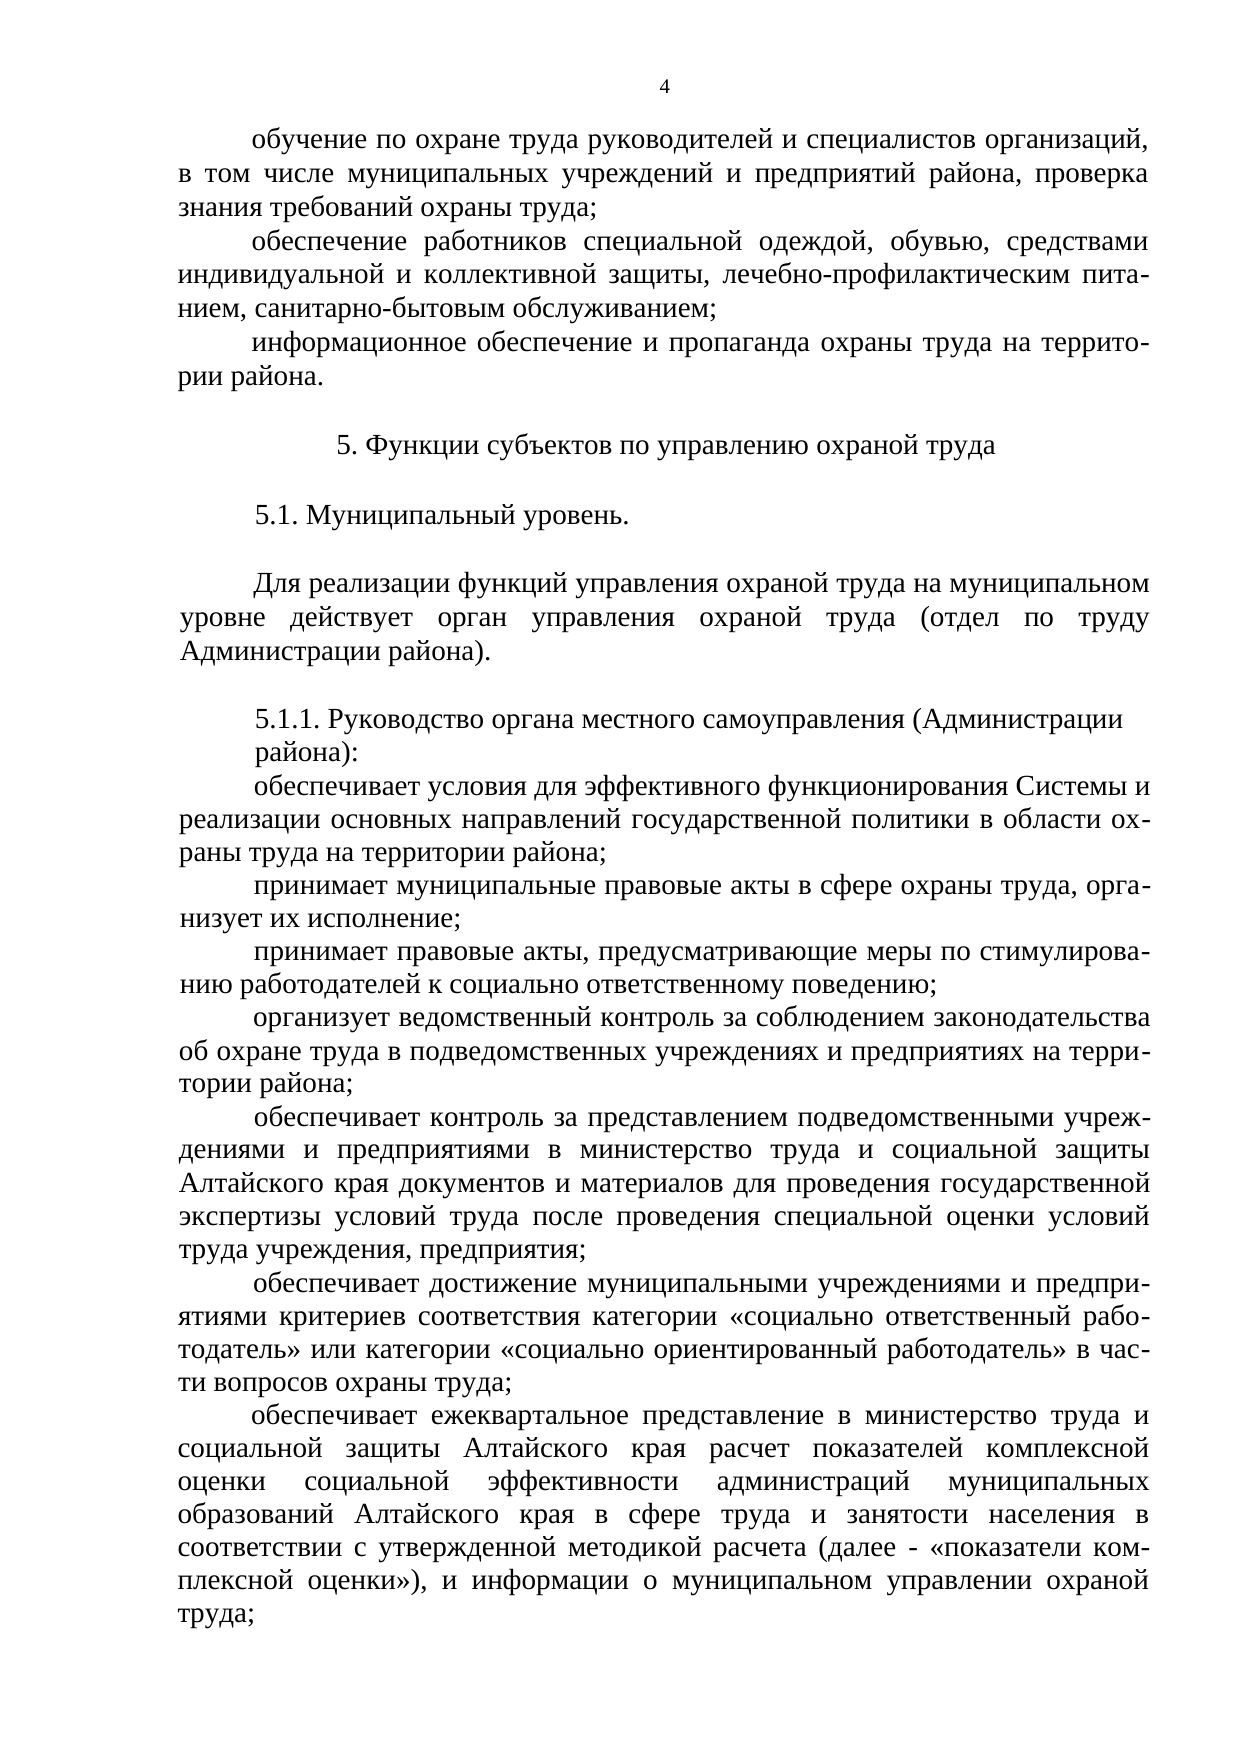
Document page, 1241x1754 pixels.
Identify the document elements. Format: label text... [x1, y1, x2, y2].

text обеспечивает условия для эффективного функционирования Системы и реализации основных направлений государственной политики в области охраны труда на территории района; [179, 769, 1151, 868]
text 5. Функции субъектов по управлению охраной труда [180, 427, 1152, 461]
text обеспечение работников специальной одеждой, обувью, средствами индивидуальной и коллективной защиты, лечебно-профилактическим питанием, санитарно-бытовым обслуживанием; [177, 223, 1149, 324]
text 5.1.1. Руководство органа местного самоуправления (Администрации района): [254, 702, 1152, 768]
text принимает правовые акты, предусматривающие меры по стимулированию работодателей к социально ответственному поведению; [179, 934, 1150, 1000]
text обучение по охране труда руководителей и специалистов организаций, в том числе муниципальных учреждений и предприятий района, проверка знания требований охраны труда; [178, 122, 1149, 223]
text 5.1. Муниципальный уровень. [254, 497, 1152, 531]
text принимает муниципальные правовые акты в сфере охраны труда, организует их исполнение; [179, 868, 1151, 934]
text организует ведомственный контроль за соблюдением законодательства об охране труда в подведомственных учреждениях и предприятиях на территории района; [179, 1001, 1151, 1099]
text Для реализации функций управления охраной труда на муниципальном уровне действует орган управления охраной труда (отдел по труду Администрации района). [179, 565, 1150, 667]
text информационное обеспечение и пропаганда охраны труда на территории района. [177, 324, 1149, 392]
text обеспечивает ежеквартальное представление в министерство труда и социальной защиты Алтайского края расчет показателей комплексной оценки социальной эффективности администраций муниципальных образований Алтайского края в сфере труда и занятости населения в соответствии с утвержденной методикой расчета (далее - «показатели комплексной оценки»), и информации о муниципальном управлении охраной труда; [177, 1398, 1150, 1629]
text обеспечивает контроль за представлением подведомственными учреждениями и предприятиями в министерство труда и социальной защиты Алтайского края документов и материалов для проведения государственной экспертизы условий труда после проведения специальной оценки условий труда учреждения, предприятия; [179, 1099, 1151, 1265]
text обеспечивает достижение муниципальными учреждениями и предприятиями критериев соответствия категории «социально ответственный работодатель» или категории «социально ориентированный работодатель» в части вопросов охраны труда; [178, 1266, 1150, 1398]
